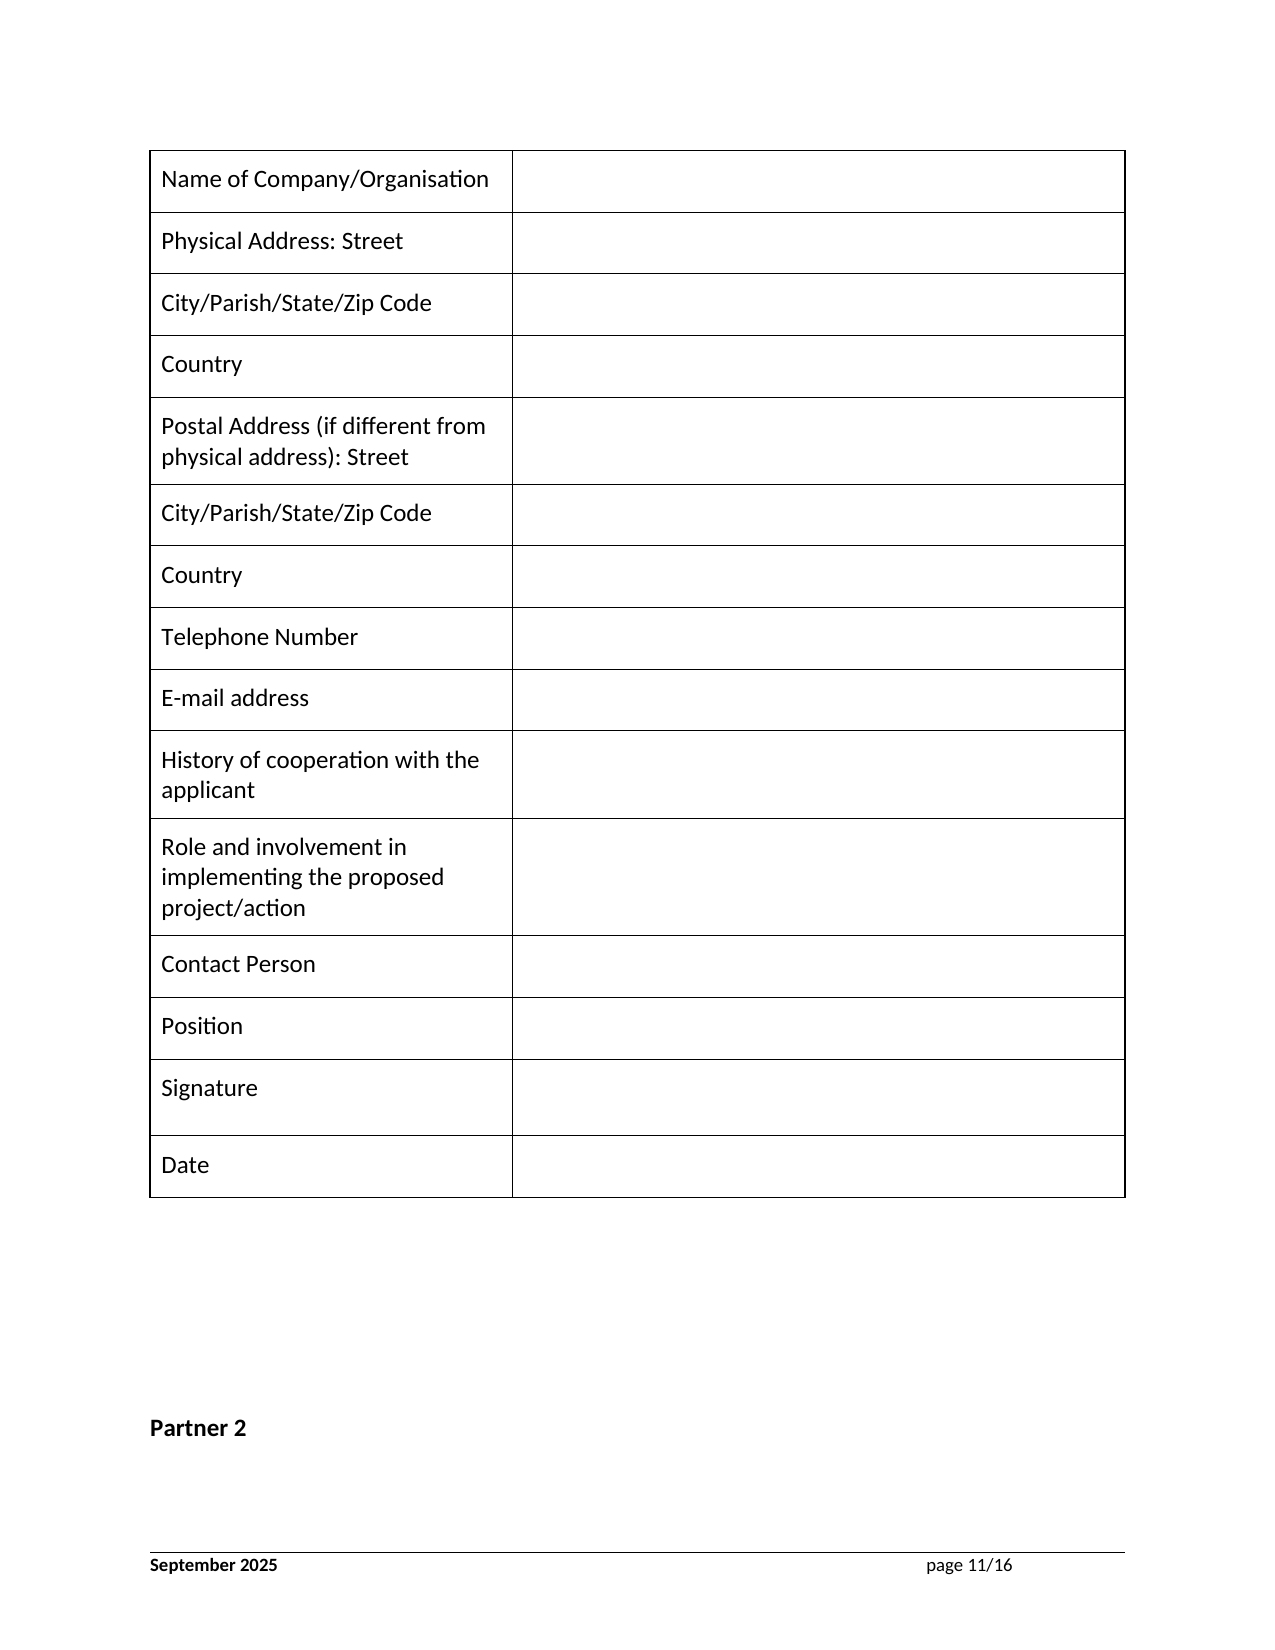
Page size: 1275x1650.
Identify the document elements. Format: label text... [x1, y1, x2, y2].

table_cell City/Parish/State/Zip Code [151, 485, 512, 545]
table_cell [513, 398, 1124, 484]
table_cell E-mail address [151, 670, 512, 730]
table_cell [513, 213, 1124, 273]
text Partner 2 [150, 1412, 1125, 1442]
table_cell [513, 819, 1124, 935]
table_cell [513, 1060, 1124, 1135]
table_cell Date [151, 1136, 512, 1197]
table_cell [513, 731, 1124, 817]
table_header [513, 151, 1124, 212]
table_cell Position [151, 998, 512, 1058]
table_cell Postal Address (if different from physical address): Street [151, 398, 512, 484]
table_cell [513, 998, 1124, 1058]
table_cell [513, 274, 1124, 335]
table_cell [513, 336, 1124, 397]
table_cell [513, 546, 1124, 607]
table_cell Telephone Number [151, 608, 512, 669]
table_cell Role and involvement in implementing the proposed project/action [151, 819, 512, 935]
table_cell [513, 936, 1124, 997]
table_cell [513, 670, 1124, 730]
table_cell Signature [151, 1060, 512, 1135]
table_header Name of Company/Organisation [151, 151, 512, 212]
table_cell [513, 485, 1124, 545]
table_cell History of cooperation with the applicant [151, 731, 512, 817]
table_cell Country [151, 546, 512, 607]
table_cell [513, 1136, 1124, 1197]
table_cell Physical Address: Street [151, 213, 512, 273]
table_cell [513, 608, 1124, 669]
table_cell City/Parish/State/Zip Code [151, 274, 512, 335]
table_cell Country [151, 336, 512, 397]
table_cell Contact Person [151, 936, 512, 997]
